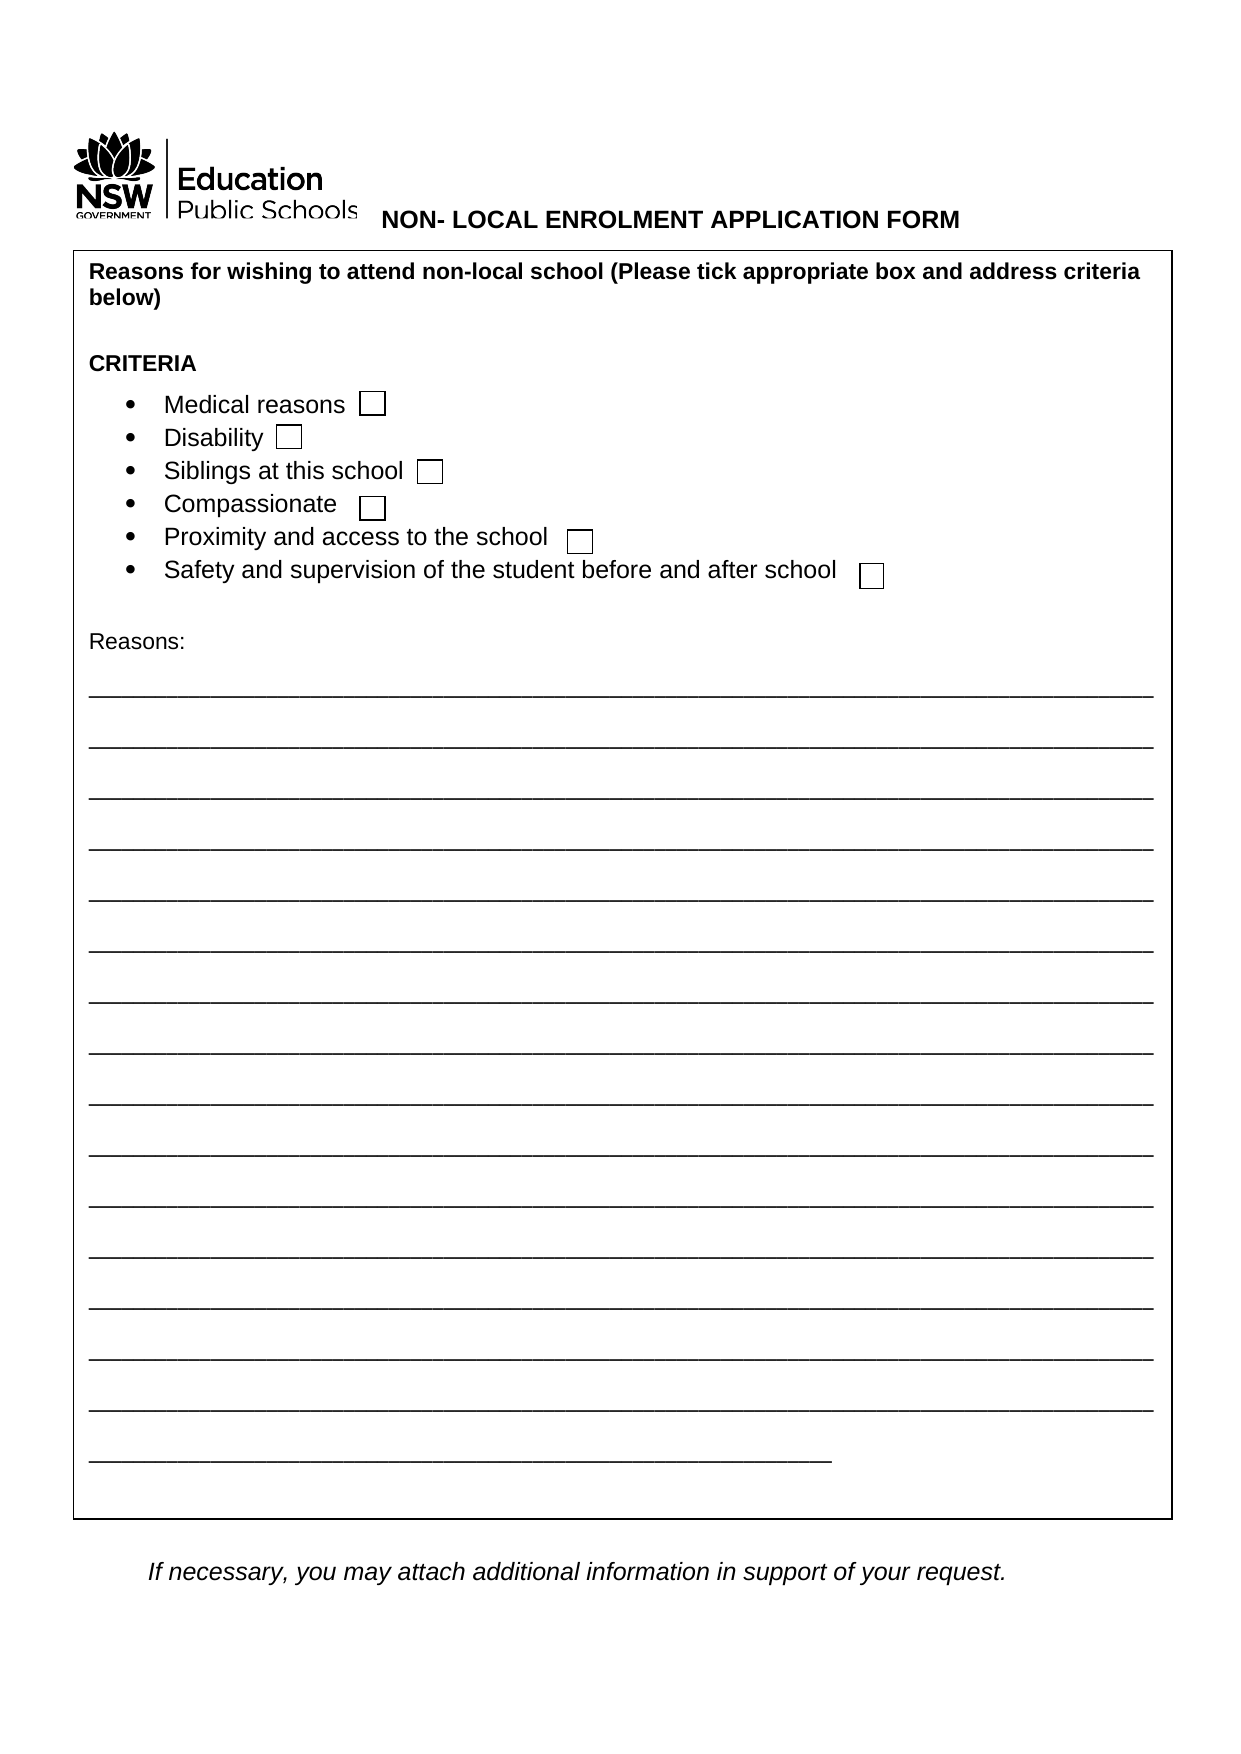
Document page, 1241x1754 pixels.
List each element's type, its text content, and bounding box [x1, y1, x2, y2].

text If necessary, you may attach additional information in support of your request. [148, 1556, 1092, 1585]
picture [72, 130, 357, 218]
text NON- LOCAL ENROLMENT APPLICATION FORM [105, 205, 1092, 234]
